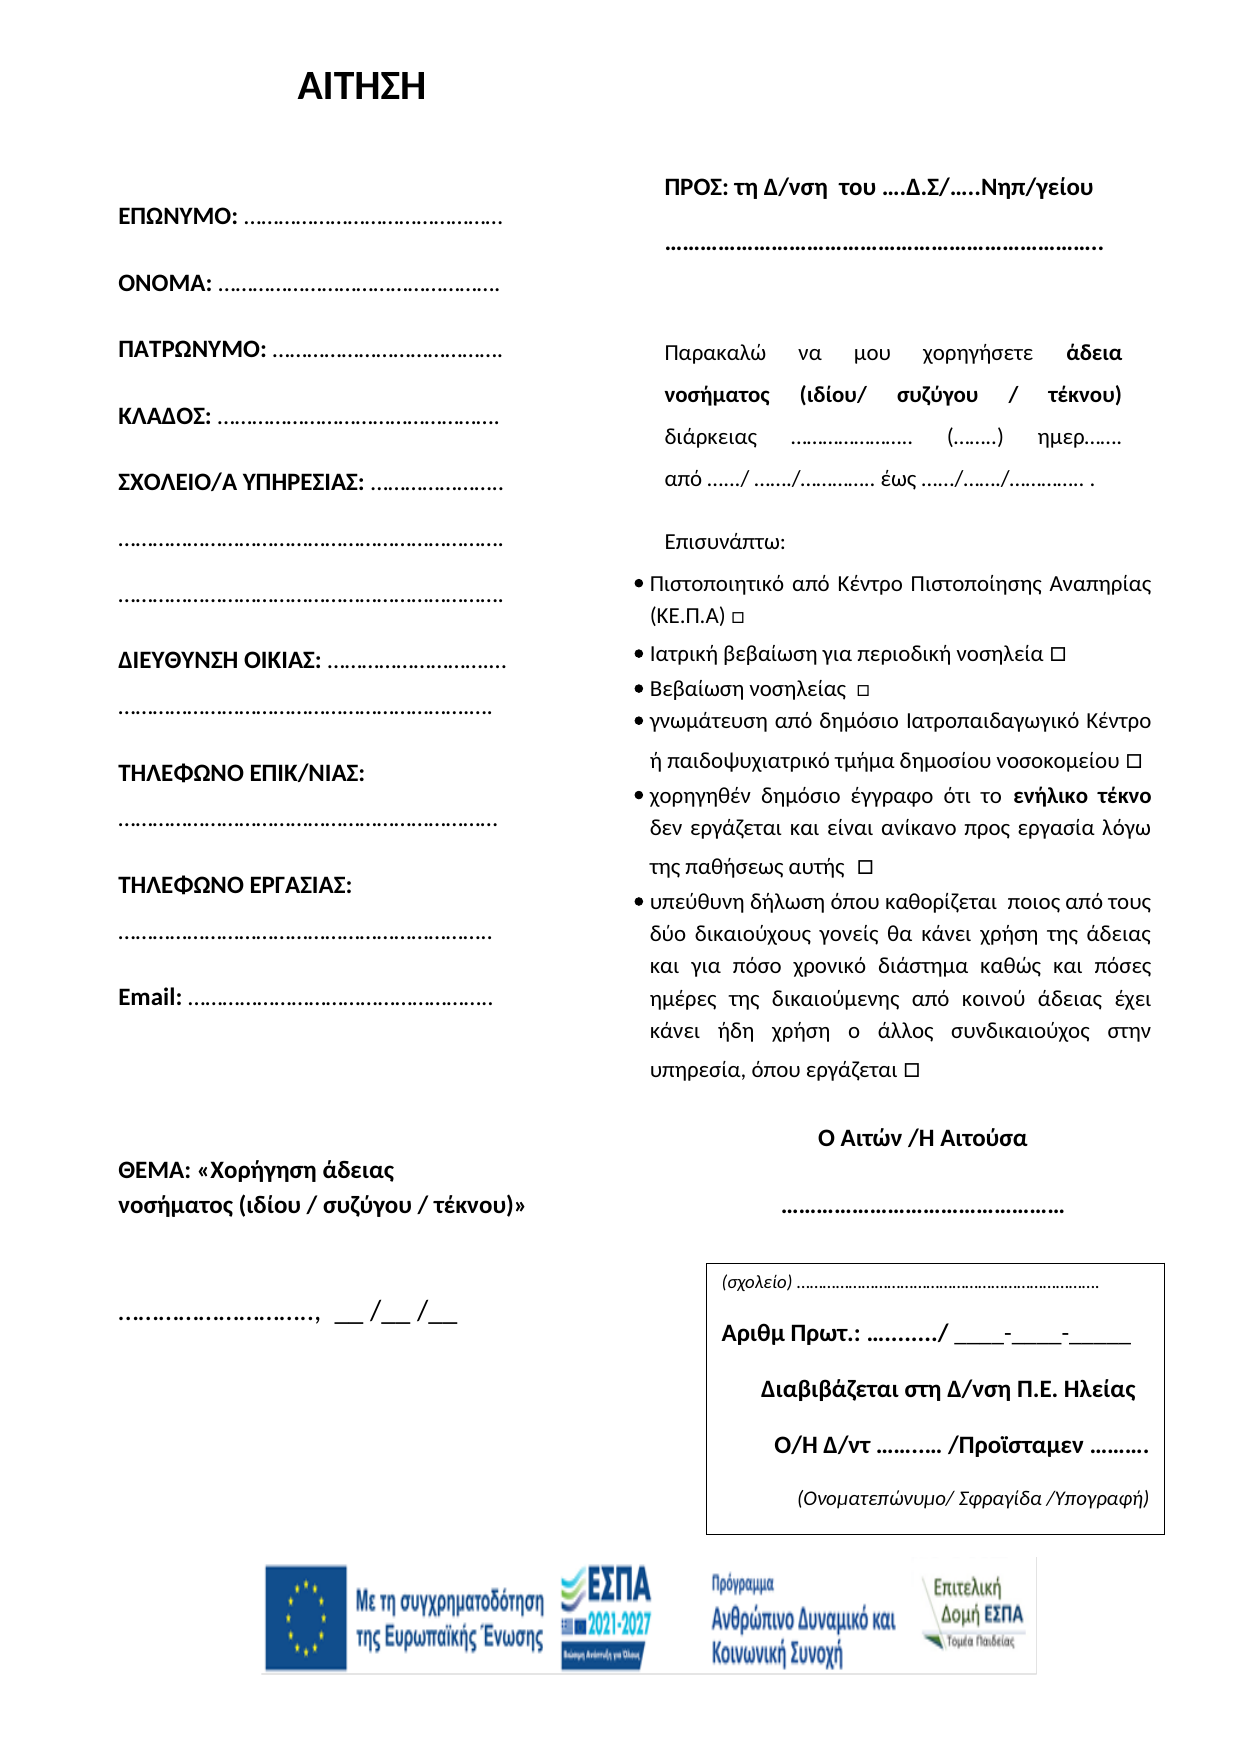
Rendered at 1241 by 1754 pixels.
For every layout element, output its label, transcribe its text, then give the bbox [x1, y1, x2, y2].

list υπεύθυνη δήλωση όπου καθορίζεται ποιος από τους δύο δικαιούχους γονείς θα κάνει χρήση της άδειας και για πόσο χρονικό διάστημα καθώς και πόσες ημέρες της δικαιούμενης από κοινού άδειας έχει κάνει ήδη χρήση ο άλλος συνδικαιούχος στην υπηρεσία, όπου εργάζεται □ [635, 887, 1152, 1085]
text Παρακαλώ να μου χορηγήσετε άδεια νοσήματος (ιδίου/ συζύγου / τέκνου) διάρκειας ………………….. (……..) ημερ……. από ….../ ……./………….. έως ….../……./………….. . [664, 338, 1122, 492]
text ………………………………………… [664, 1189, 1181, 1219]
text ……………………………………………………………….. [664, 227, 1181, 257]
list Βεβαίωση νοσηλείας □ [635, 674, 1152, 702]
text ΠΡΟΣ: τη Δ/νση του ….Δ.Σ/…..Νηπ/γείου [664, 171, 1181, 201]
text …………………………………………………………. [118, 522, 605, 553]
text ΑΙΤΗΣΗ [118, 59, 605, 110]
list χορηγηθέν δημόσιο έγγραφο ότι το ενήλικο τέκνο δεν εργάζεται και είναι ανίκανο προς εργασία λόγω της παθήσεως αυτής □ [635, 781, 1152, 882]
text ΘΕΜΑ: «Χορήγηση άδειας [118, 1154, 546, 1184]
text ΟΝΟΜΑ: …………………………………………. [118, 267, 605, 297]
text …………………………………………………………. [118, 578, 605, 608]
list Πιστοποιητικό από Κέντρο Πιστοποίησης Αναπηρίας (ΚΕ.Π.Α) □ [635, 569, 1152, 629]
text νοσήματος (ιδίου / συζύγου / τέκνου)» [118, 1189, 546, 1219]
list Ιατρική βεβαίωση για περιοδική νοσηλεία □ [635, 633, 1152, 669]
text ΠΑΤΡΩΝΥΜΟ: …………………………………. [118, 333, 605, 364]
text ΣΧΟΛΕΙΟ/Α ΥΠΗΡΕΣΙΑΣ: ………………….. [118, 466, 605, 497]
text Email: …………………………………………….. [118, 981, 605, 1012]
text ΔΙΕΥΘΥΝΣΗ ΟΙΚΙΑΣ: ……………………….… …………………………………………………….…. [118, 644, 605, 721]
text ΚΛΑΔΟΣ: …………………………………………. [118, 400, 605, 430]
text ……………………….., __ /__ /__ [118, 1292, 605, 1328]
text Επισυνάπτω: [664, 527, 1122, 555]
list γνωμάτευση από δημόσιο Ιατροπαιδαγωγικό Κέντρο ή παιδοψυχιατρικό τμήμα δημοσίου νοσοκομείου □ [635, 706, 1152, 775]
picture [261, 1557, 1038, 1677]
text ΕΠΩΝΥΜΟ: ……………………………………… [118, 200, 605, 231]
text ΤΗΛΕΦΩΝΟ ΕΠΙΚ/ΝΙΑΣ: ………………………………………………………… [118, 757, 605, 833]
text Ο Αιτών /Η Αιτούσα [664, 1122, 1181, 1153]
text ΤΗΛΕΦΩΝΟ ΕΡΓΑΣΙΑΣ: ……………………………………………………….. [118, 869, 605, 945]
